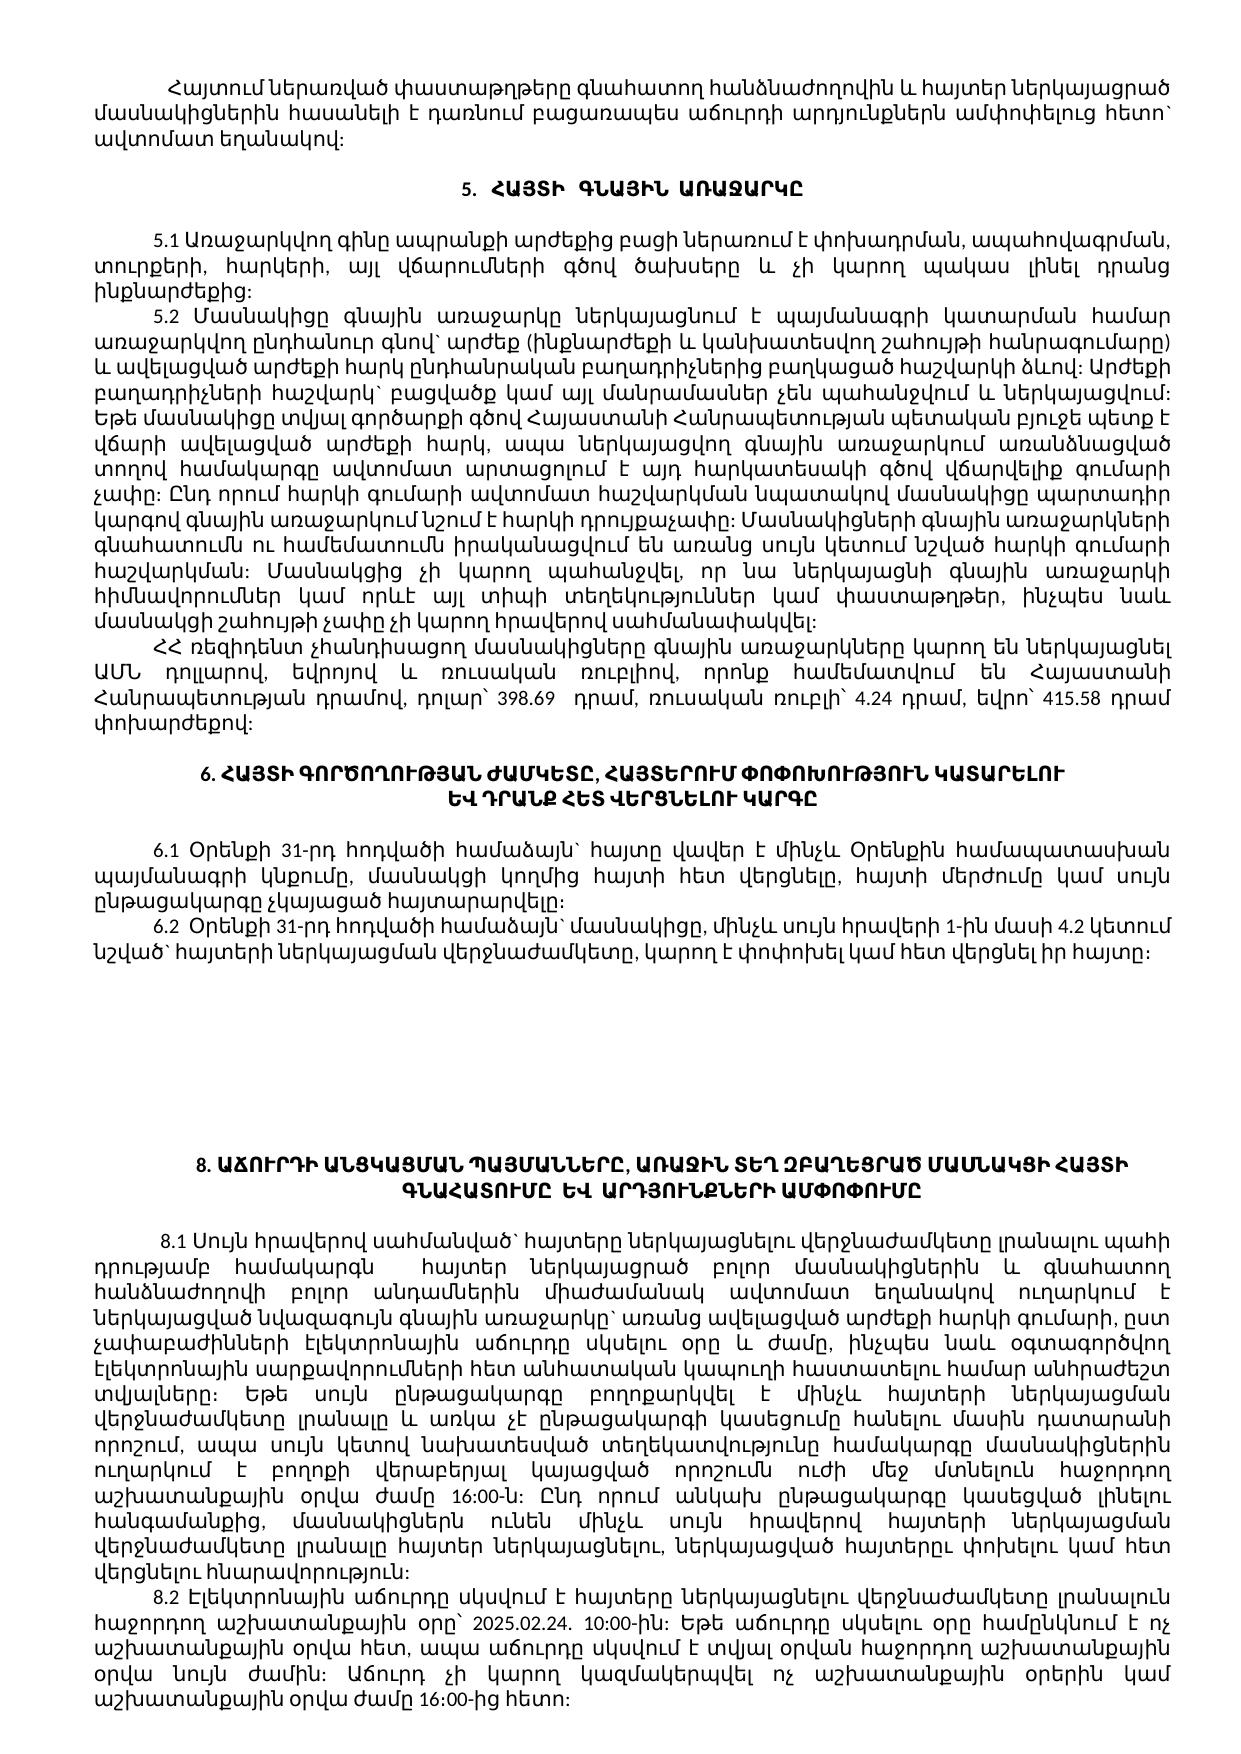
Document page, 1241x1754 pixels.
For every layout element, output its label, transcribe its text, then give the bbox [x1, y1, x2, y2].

text 6. ՀԱՅՏԻ ԳՈՐԾՈՂՈՒԹՅԱՆ ԺԱՄԿԵՏԸ, ՀԱՅՏԵՐՈՒՄ ՓՈՓՈԽՈՒԹՅՈՒՆ ԿԱՏԱՐԵԼՈՒ [94, 761, 1171, 787]
text 6.1 Օրենքի 31-րդ հոդվածի համաձայն` հայտը վավեր է մինչև Օրենքին համապատասխան պայմանագրի կնքումը, մասնակցի կողմից հայտի հետ վերցնելը, հայտի մերժումը կամ սույն ընթացակարգը չկայացած հայտարարվելը։ [94, 837, 1171, 914]
text 5.2 Մասնակիցը գնային առաջարկը ներկայացնում է պայմանագրի կատարման համար առաջարկվող ընդհանուր գնով` արժեք (ինքնարժեքի և կանխատեսվող շահույթի հանրագումարը) և ավելացված արժեքի հարկ ընդհանրական բաղադրիչներից բաղկացած հաշվարկի ձևով: Արժեքի բաղադրիչների հաշվարկ` բացվածք կամ այլ մանրամասներ չեն պահանջվում և ներկայացվում: Եթե մասնակիցը տվյալ գործարքի գծով Հայաստանի Հանրապետության պետական բյուջե պետք է վճարի ավելացված արժեքի հարկ, ապա ներկայացվող գնային առաջարկում առանձնացված տողով համակարգը ավտոմատ արտացոլում է այդ հարկատեսակի գծով վճարվելիք գումարի չափը: Ընդ որում հարկի գումարի ավտոմատ հաշվարկման նպատակով մասնակիցը պարտադիր կարգով գնային առաջարկում նշում է հարկի դրույքաչափը: Մասնակիցների գնային առաջարկների գնահատումն ու համեմատումն իրականացվում են առանց սույն կետում նշված հարկի գումարի հաշվարկման: Մասնակցից չի կարող պահանջվել, որ նա ներկայացնի գնային առաջարկի հիմնավորումներ կամ որևէ այլ տիպի տեղեկություններ կամ փաստաթղթեր, ինչպես նաև մասնակցի շահույթի չափը չի կարող հրավերով սահմանափակվել: [94, 304, 1171, 634]
text 5.1 Առաջարկվող գինը ապրանքի արժեքից բացի ներառում է փոխադրման, ապահովագրման, տուրքերի, հարկերի, այլ վճարումների գծով ծախսերը և չի կարող պակաս լինել դրանց ինքնարժեքից: [94, 227, 1171, 304]
text ԵՎ ԴՐԱՆՔ ՀԵՏ ՎԵՐՑՆԵԼՈՒ ԿԱՐԳԸ [94, 787, 1171, 812]
text 6.2 Օրենքի 31-րդ հոդվածի համաձայն` մասնակիցը, մինչև սույն հրավերի 1-ին մասի 4.2 կետում նշված` հայտերի ներկայացման վերջնաժամկետը, կարող է փոփոխել կամ հետ վերցնել իր հայտը։ [94, 914, 1171, 964]
text 8.1 Սույն հրավերով սահմանված` հայտերը ներկայացնելու վերջնաժամկետը լրանալու պահի դրությամբ համակարգն հայտեր ներկայացրած բոլոր մասնակիցներին և գնահատող հանձնաժողովի բոլոր անդամներին միաժամանակ ավտոմատ եղանակով ուղարկում է ներկայացված նվազագույն գնային առաջարկը` առանց ավելացված արժեքի հարկի գումարի, ըստ չափաբաժինների էլեկտրոնային աճուրդը սկսելու օրը և ժամը, ինչպես նաև օգտագործվող էլեկտրոնային սարքավորումների հետ անհատական կապուղի հաստատելու համար անհրաժեշտ տվյալները։ Եթե սույն ընթացակարգը բողոքարկվել է մինչև հայտերի ներկայացման վերջնաժամկետը լրանալը և առկա չէ ընթացակարգի կասեցումը հանելու մասին դատարանի որոշում, ապա սույն կետով նախատեսված տեղեկատվությունը համակարգը մասնակիցներին ուղարկում է բողոքի վերաբերյալ կայացված որոշումն ուժի մեջ մտնելուն հաջորդող աշխատանքային օրվա ժամը 16:00-ն: Ընդ որում անկախ ընթացակարգը կասեցված լինելու հանգամանքից, մասնակիցներն ունեն մինչև սույն հրավերով հայտերի ներկայացման վերջնաժամկետը լրանալը հայտեր ներկայացնելու, ներկայացված հայտերըւ փոխելու կամ հետ վերցնելու հնարավորություն: [94, 1229, 1171, 1584]
text ՀՀ ռեզիդենտ չհանդիսացող մասնակիցները գնային առաջարկները կարող են ներկայացնել ԱՄՆ դոլլարով, եվրոյով և ռուսական ռուբլիով, որոնք համեմատվում են Հայաստանի Հանրապետության դրամով, դոլար՝ 398.69 դրամ, ռուսական ռուբլի՝ 4.24 դրամ, եվրո՝ 415.58 դրամ փոխարժեքով: [94, 634, 1171, 736]
text Հայտում ներառված փաստաթղթերը գնահատող հանձնաժողովին և հայտեր ներկայացրած մասնակիցներին հասանելի է դառնում բացառապես աճուրդի արդյունքներն ամփոփելուց հետո` ավտոմատ եղանակով: [94, 75, 1171, 151]
text ԳՆԱՀԱՏՈՒՄԸ ԵՎ ԱՐԴՅՈՒՆՔՆԵՐԻ ԱՄՓՈՓՈՒՄԸ [94, 1178, 1171, 1203]
text 8. ԱՃՈՒՐԴԻ ԱՆՑԿԱՑՄԱՆ ՊԱՅՄԱՆՆԵՐԸ, ԱՌԱՋԻՆ ՏԵՂ ԶԲԱՂԵՑՐԱԾ ՄԱՍՆԱԿՑԻ ՀԱՅՏԻ [94, 1152, 1171, 1178]
text 8.2 Էլեկտրոնային աճուրդը սկսվում է հայտերը ներկայացնելու վերջնաժամկետը լրանալուն հաջորդող աշխատանքային օրը՝ 2025.02.24. 10:00 -ին: Եթե աճուրդը սկսելու օրը համընկնում է ոչ աշխատանքային օրվա հետ, ապա աճուրդը սկսվում է տվյալ օրվան հաջորդող աշխատանքային օրվա նույն ժամին: Աճուրդ չի կարող կազմակերպվել ոչ աշխատանքային օրերին կամ աշխատանքային օրվա ժամը 16։00-ից հետո: [94, 1584, 1171, 1712]
text 5. ՀԱՅՏԻ ԳՆԱՅԻՆ ԱՌԱՋԱՐԿԸ [94, 177, 1171, 202]
